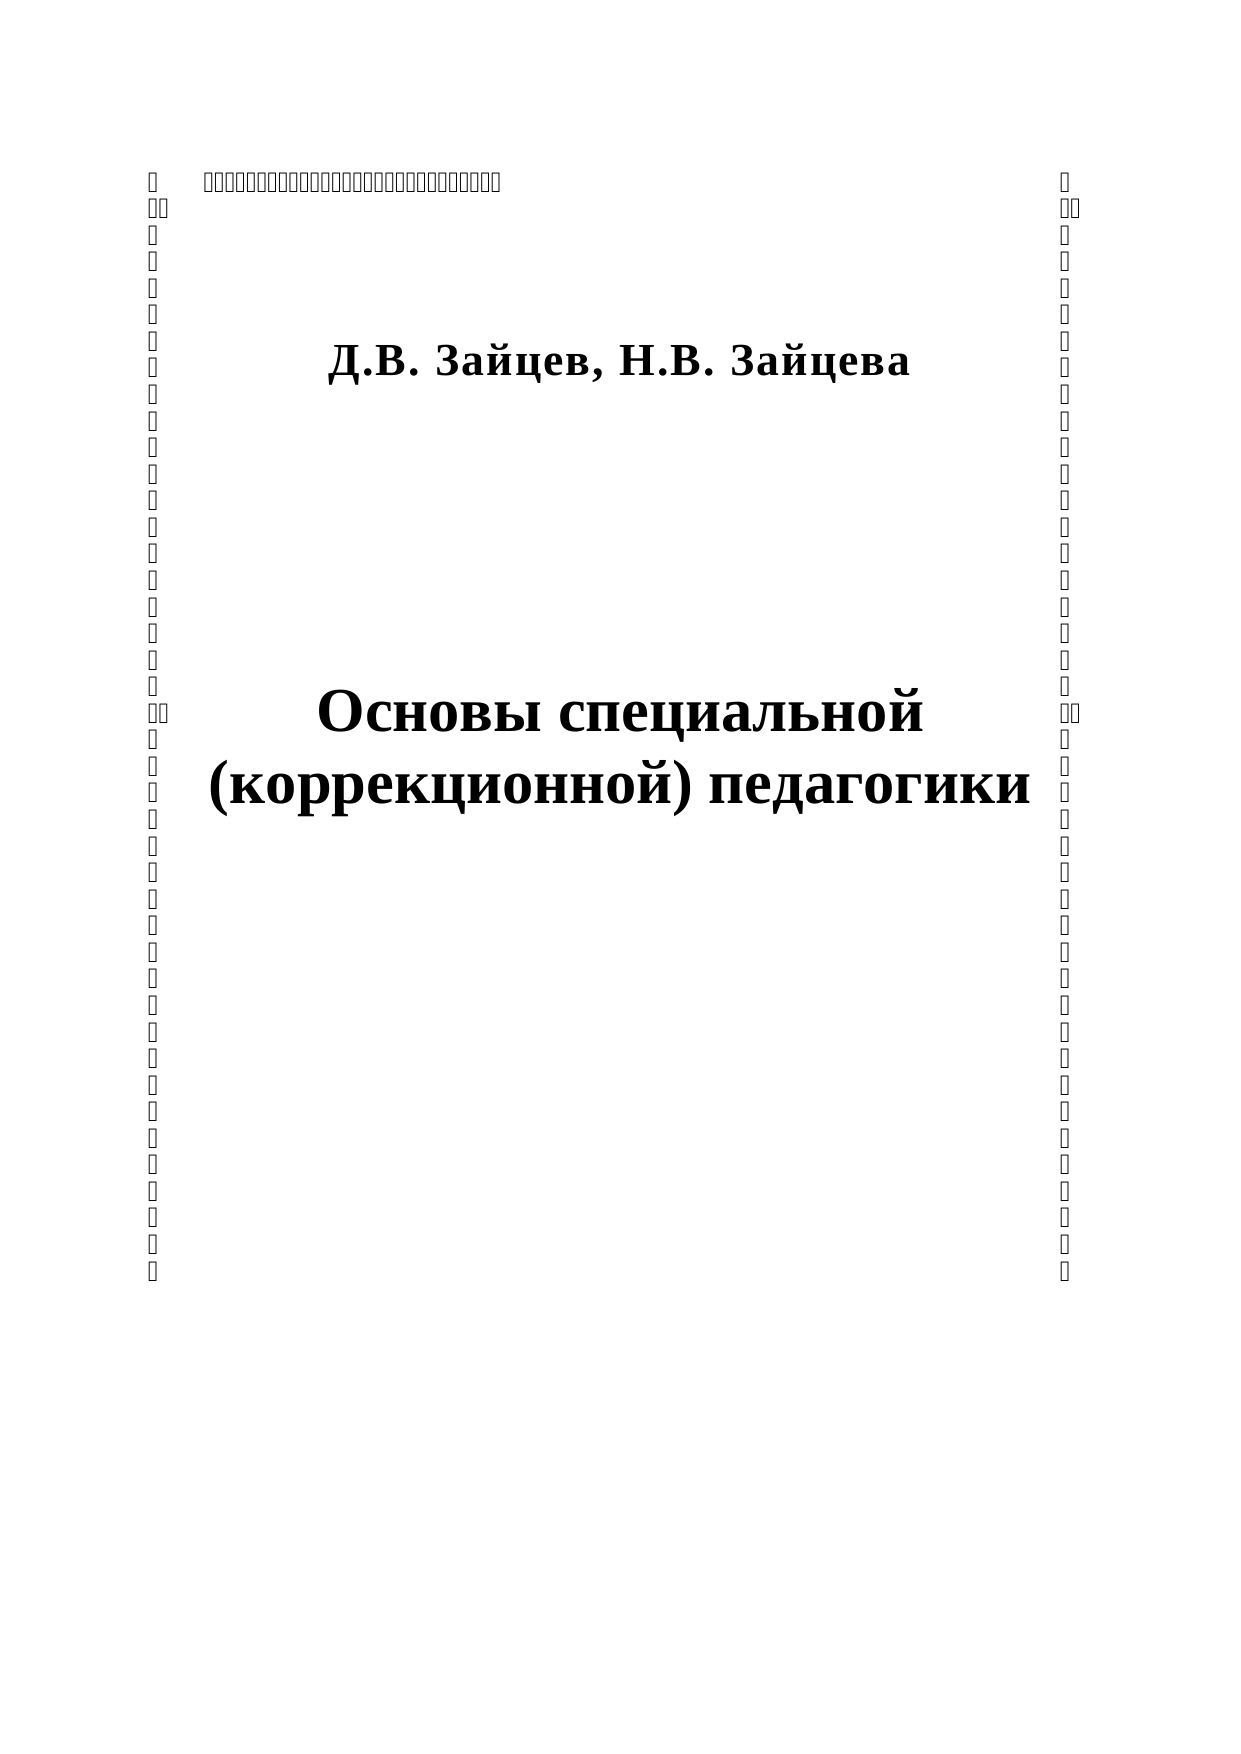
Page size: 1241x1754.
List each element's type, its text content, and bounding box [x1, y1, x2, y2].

table_header [1048, 172, 1104, 198]
table_cell [136, 198, 192, 1392]
table_header [136, 172, 192, 198]
table_header [192, 172, 1048, 198]
table_cell Д.В. Зайцев, Н.В. Зайцева Основы специальной (коррекционной) педагогики [192, 198, 1048, 1392]
table_cell [1048, 198, 1104, 1392]
